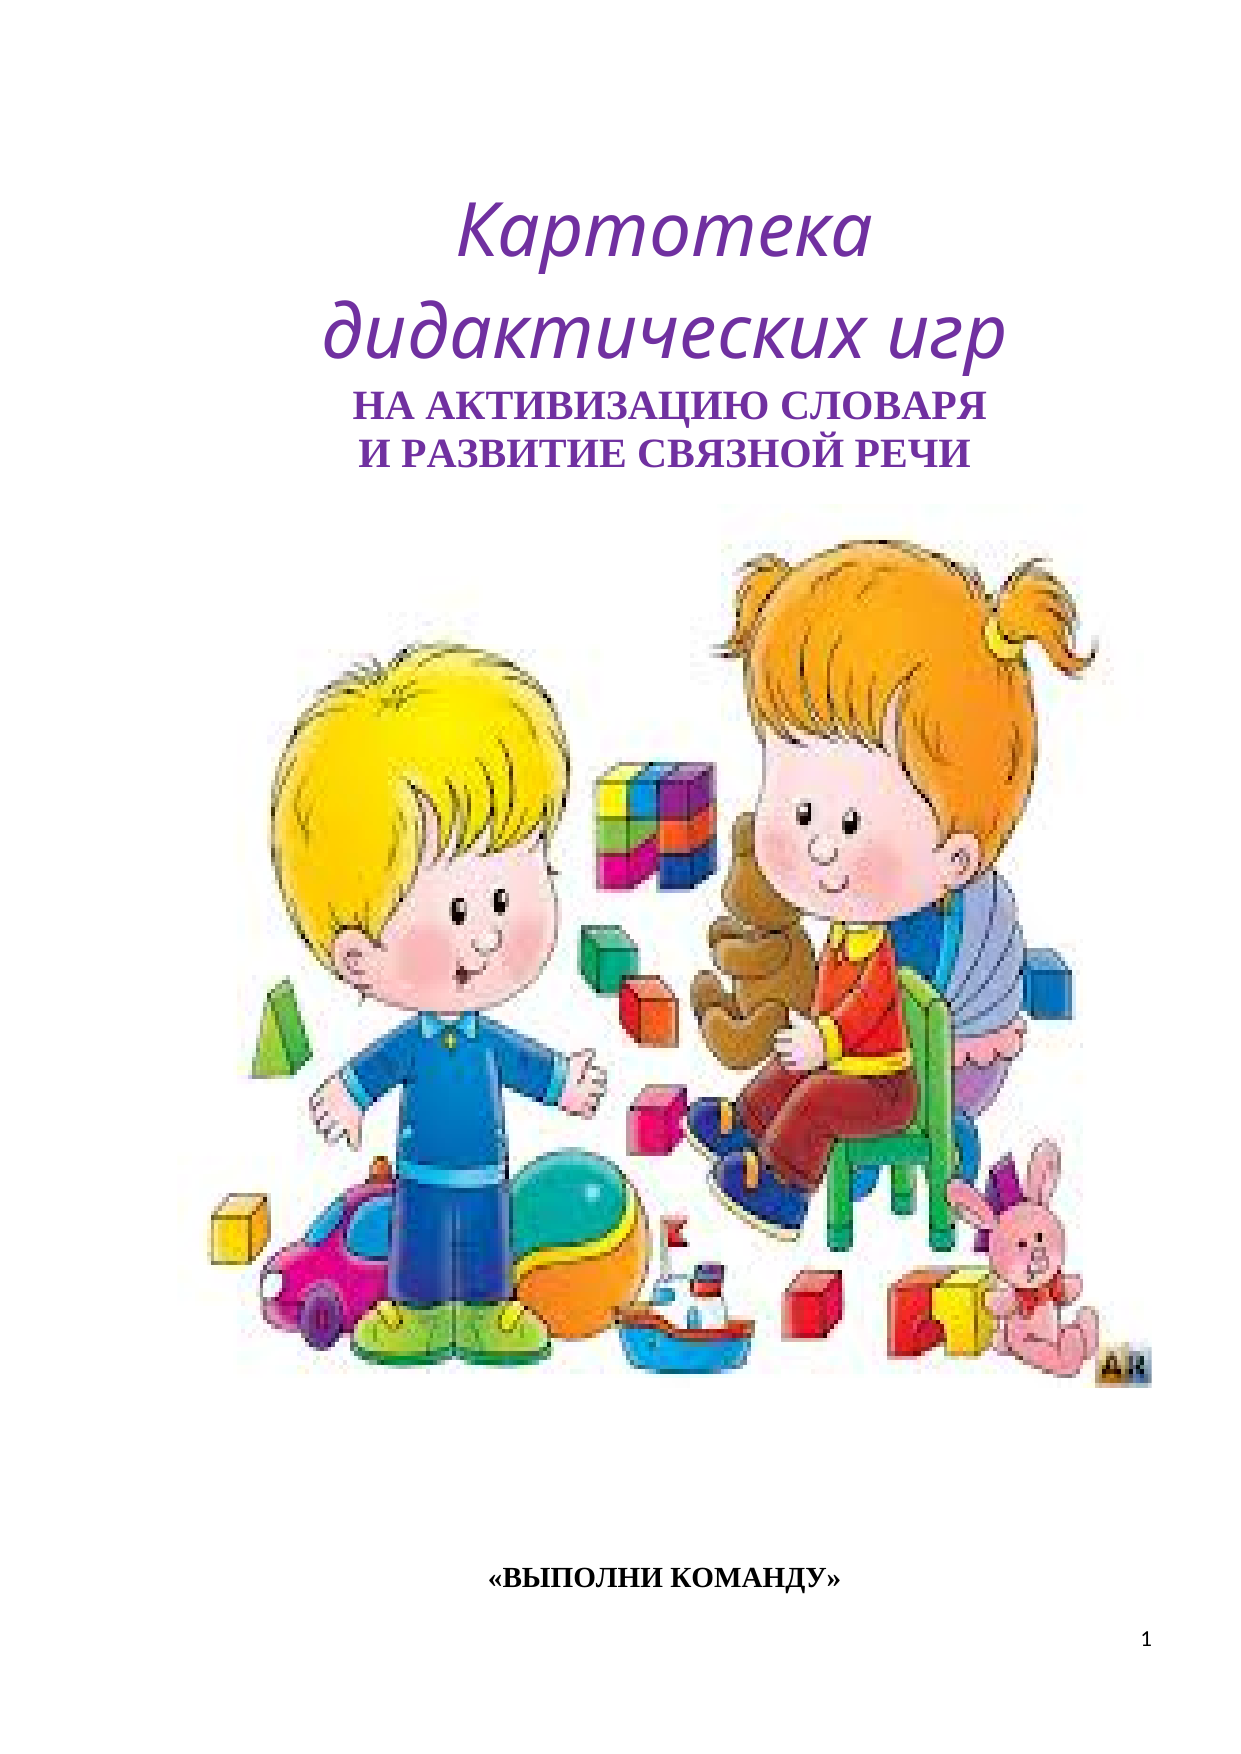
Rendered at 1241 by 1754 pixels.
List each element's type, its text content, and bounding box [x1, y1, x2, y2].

text «ВЫПОЛНИ КОМАНДУ» [177, 1560, 1152, 1594]
text И РАЗВИТИЕ СВЯЗНОЙ РЕЧИ [177, 428, 1152, 476]
text НА АКТИВИЗАЦИЮ СЛОВАРЯ [177, 380, 1152, 428]
picture [177, 504, 1152, 1388]
text Картотека [177, 176, 1152, 278]
text дидактических игр [177, 278, 1152, 380]
